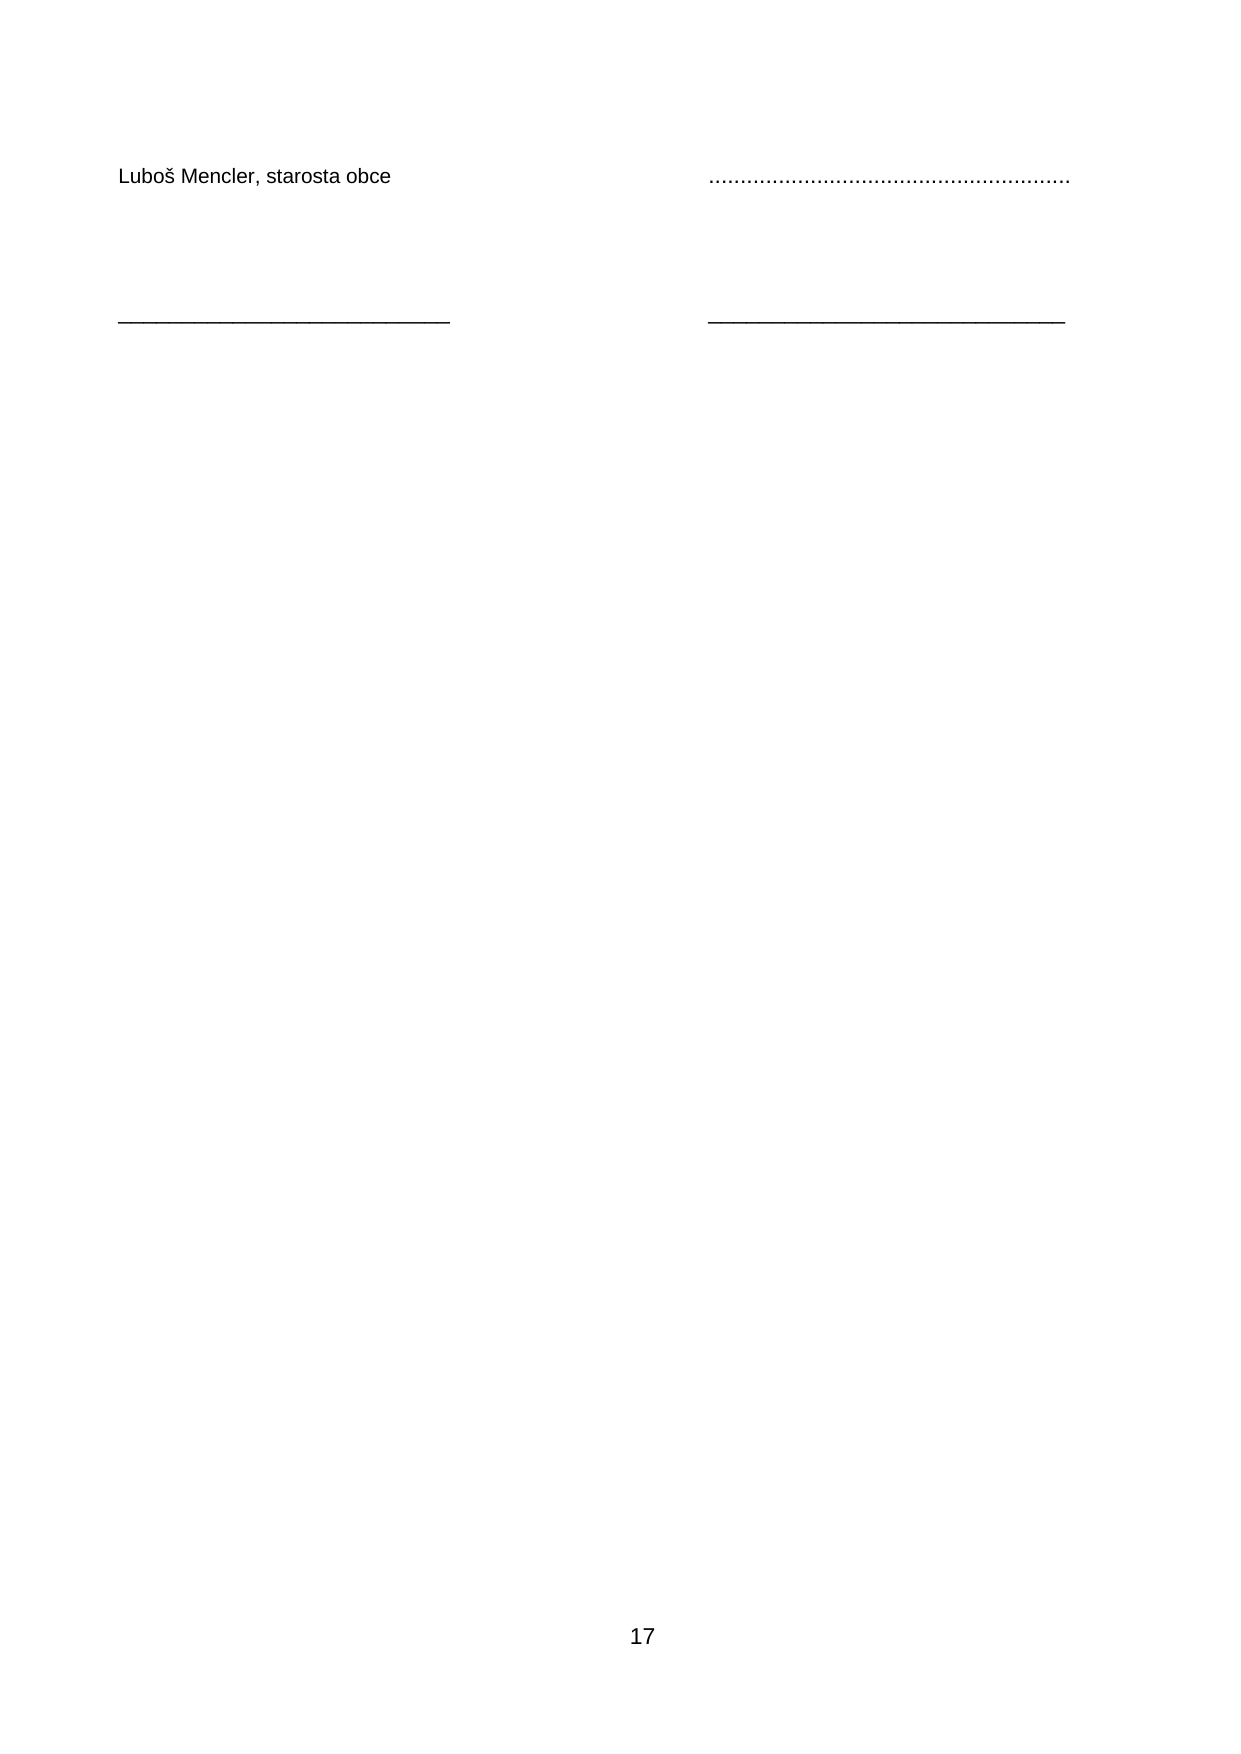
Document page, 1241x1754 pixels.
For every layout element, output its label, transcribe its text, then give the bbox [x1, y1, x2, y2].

text __________________________ ____________________________ [118, 298, 1167, 324]
text Luboš Mencler, starosta obce ......................................................... [118, 162, 1167, 189]
